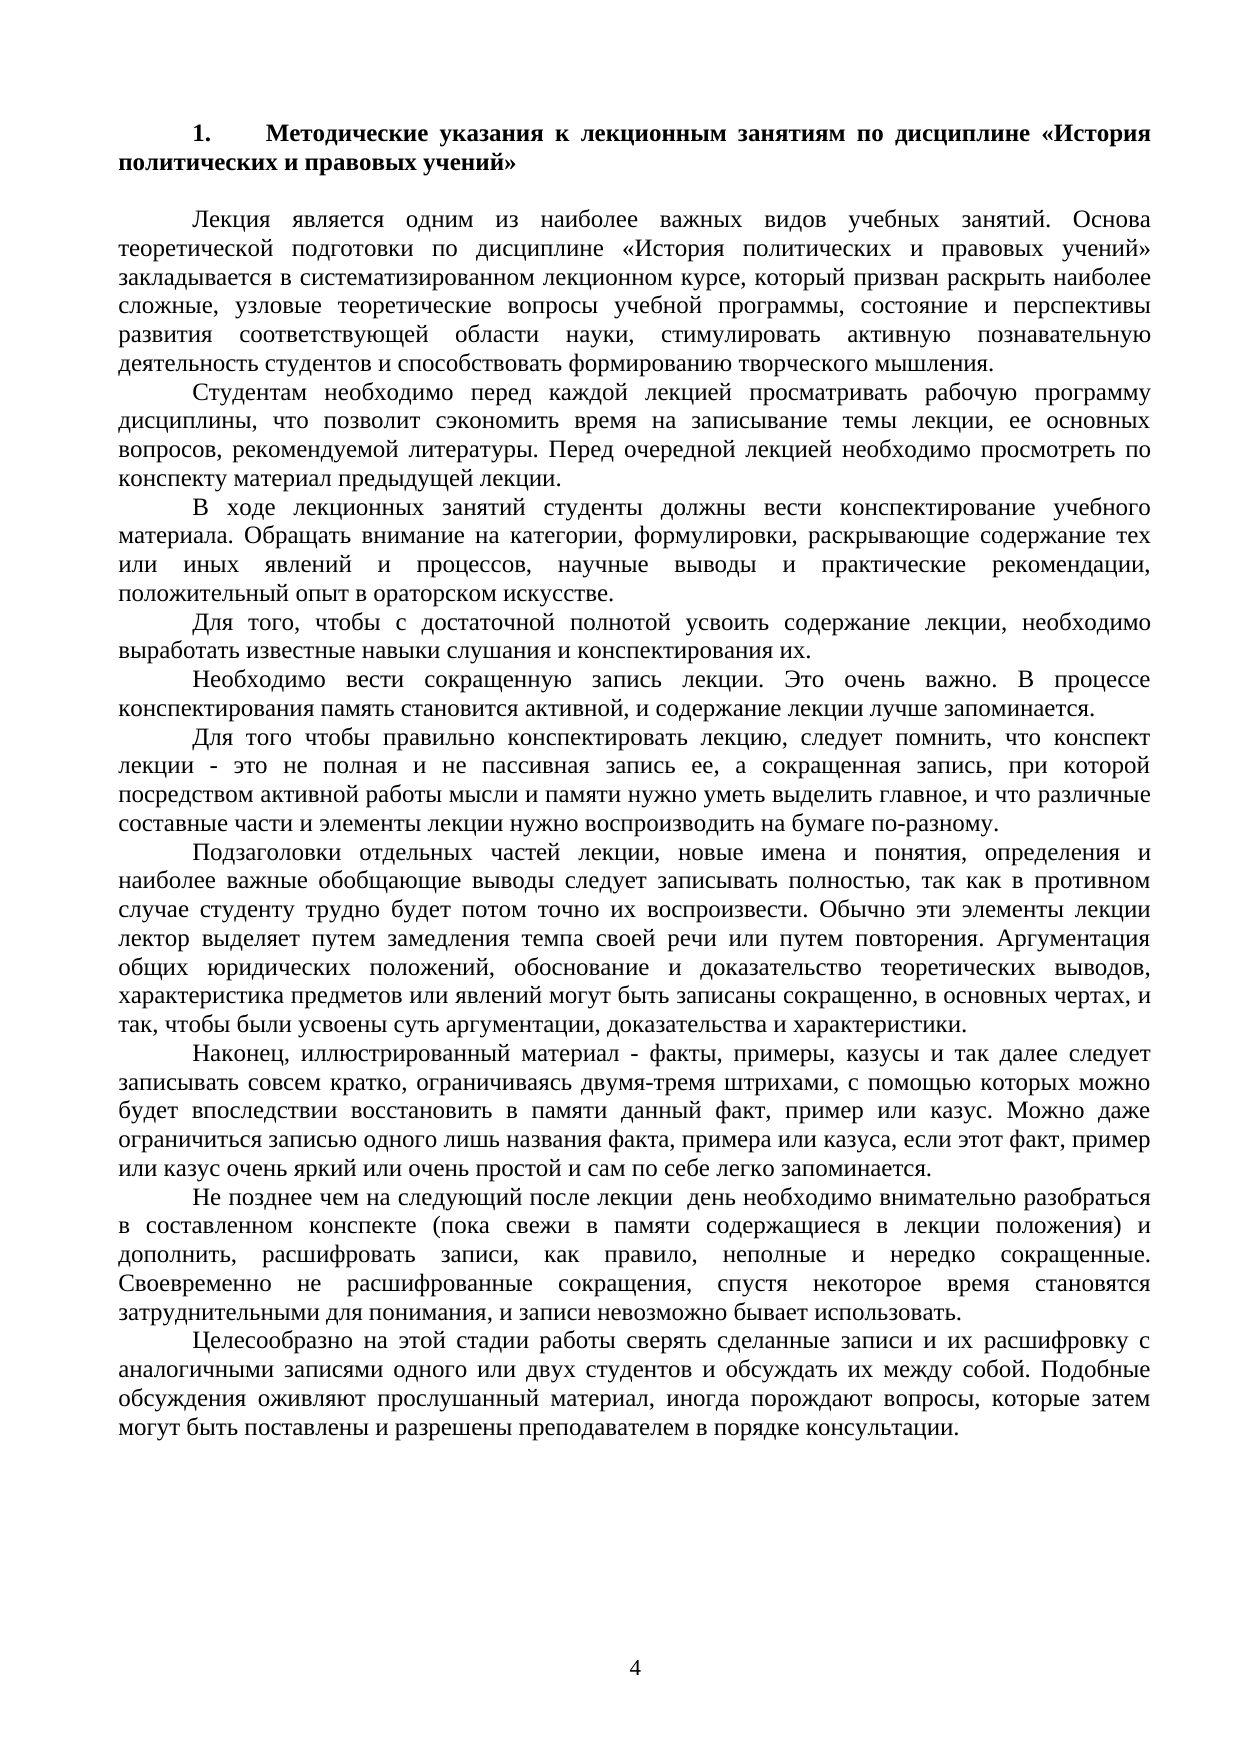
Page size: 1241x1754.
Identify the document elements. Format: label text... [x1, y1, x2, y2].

list Методические указания к лекционным занятиям по дисциплине «История политических и правовых учений» [118, 118, 1152, 176]
text Не позднее чем на следующий после лекции день необходимо внимательно разобраться в составленном конспекте (пока свежи в памяти содержащиеся в лекции положения) и дополнить, расшифровать записи, как правило, неполные и нередко сокращенные. Своевременно не расшифрованные сокращения, спустя некоторое время становятся затруднительными для понимания, и записи невозможно бывает использовать. [118, 1182, 1152, 1326]
text Студентам необходимо перед каждой лекцией просматривать рабочую программу дисциплины, что позволит сэкономить время на записывание темы лекции, ее основных вопросов, рекомендуемой литературы. Перед очередной лекцией необходимо просмотреть по конспекту материал предыдущей лекции. [118, 377, 1152, 492]
text Целесообразно на этой стадии работы сверять сделанные записи и их расшифровку с аналогичными записями одного или двух студентов и обсуждать их между собой. Подобные обсуждения оживляют прослушанный материал, иногда порождают вопросы, которые затем могут быть поставлены и разрешены преподавателем в порядке консультации. [118, 1326, 1152, 1441]
text Для того, чтобы с достаточной полнотой усвоить содержание лекции, необходимо выработать известные навыки слушания и конспектирования их. [118, 607, 1152, 664]
text Лекция является одним из наиболее важных видов учебных занятий. Основа теоретической подготовки по дисциплине «История политических и правовых учений» закладывается в систематизированном лекционном курсе, который призван раскрыть наиболее сложные, узловые теоретические вопросы учебной программы, состояние и перспективы развития соответствующей области науки, стимулировать активную познавательную деятельность студентов и способствовать формированию творческого мышления. [118, 204, 1152, 377]
text Необходимо вести сокращенную запись лекции. Это очень важно. В процессе конспектирования память становится активной, и содержание лекции лучше запоминается. [118, 664, 1152, 722]
text Наконец, иллюстрированный материал - факты, примеры, казусы и так далее следует записывать совсем кратко, ограничиваясь двумя-тремя штрихами, с помощью которых можно будет впоследствии восстановить в памяти данный факт, пример или казус. Можно даже ограничиться записью одного лишь названия факта, примера или казуса, если этот факт, пример или казус очень яркий или очень простой и сам по себе легко запоминается. [118, 1038, 1152, 1182]
text Подзаголовки отдельных частей лекции, новые имена и понятия, определения и наиболее важные обобщающие выводы следует записывать полностью, так как в противном случае студенту трудно будет потом точно их воспроизвести. Обычно эти элементы лекции лектор выделяет путем замедления темпа своей речи или путем повторения. Аргументация общих юридических положений, обоснование и доказательство теоретических выводов, характеристика предметов или явлений могут быть записаны сокращенно, в основных чертах, и так, чтобы были усвоены суть аргументации, доказательства и характеристики. [118, 837, 1152, 1038]
text Для того чтобы правильно конспектировать лекцию, следует помнить, что конспект лекции - это не полная и не пассивная запись ее, а сокращенная запись, при которой посредством активной работы мысли и памяти нужно уметь выделить главное, и что различные составные части и элементы лекции нужно воспроизводить на бумаге по-разному. [118, 722, 1152, 837]
text В ходе лекционных занятий студенты должны вести конспектирование учебного материала. Обращать внимание на категории, формулировки, раскрывающие содержание тех или иных явлений и процессов, научные выводы и практические рекомендации, положительный опыт в ораторском искусстве. [118, 492, 1152, 607]
